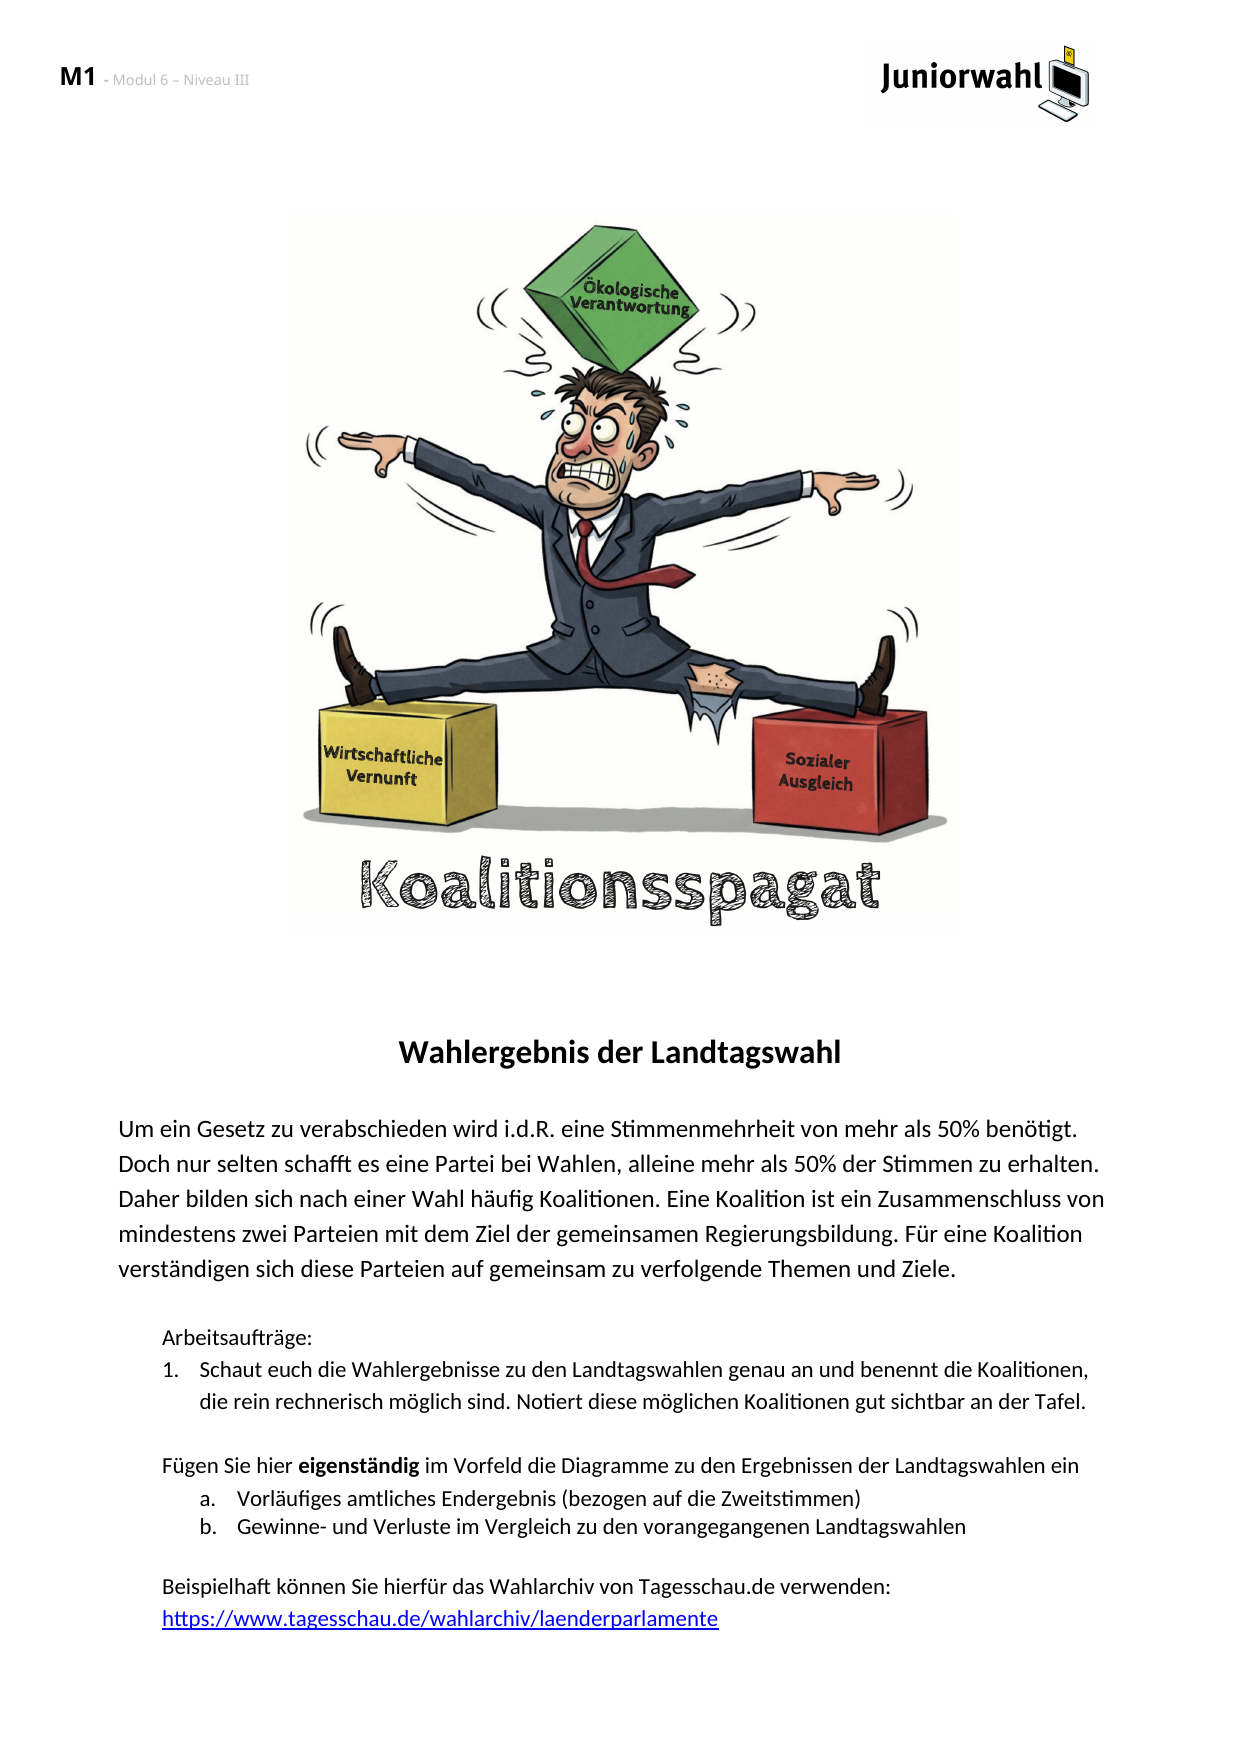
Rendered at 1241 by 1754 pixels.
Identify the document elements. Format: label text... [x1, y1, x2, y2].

picture [868, 43, 1094, 125]
list Beispielhaft können Sie hierfür das Wahlarchiv von Tagesschau.de verwenden: [162, 1572, 1122, 1600]
text Um ein Gesetz zu verabschieden wird i.d.R. eine Stimmenmehrheit von mehr als 50% benötigt. Doch nur selten schafft es eine Partei bei Wahlen, alleine mehr als 50% der Stimmen zu erhalten. Daher bilden sich nach einer Wahl häufig Koalitionen. Eine Koalition ist ein Zusammenschluss von mindestens zwei Parteien mit dem Ziel der gemeinsamen Regierungsbildung. Für eine Koalition verständigen sich diese Parteien auf gemeinsam zu verfolgende Themen und Ziele. [118, 1113, 1122, 1283]
list Schaut euch die Wahlergebnisse zu den Landtagswahlen genau an und benennt die Koalitionen, die rein rechnerisch möglich sind. Notiert diese möglichen Koalitionen gut sichtbar an der Tafel. [162, 1355, 1122, 1415]
list Vorläufiges amtliches Endergebnis (bezogen auf die Zweitstimmen) [199, 1484, 1122, 1512]
list https://www.tagesschau.de/wahlarchiv/laenderparlamente [162, 1604, 1122, 1632]
list Arbeitsaufträge: [162, 1323, 1122, 1351]
list Gewinne- und Verluste im Vergleich zu den vorangegangenen Landtagswahlen [199, 1512, 1122, 1540]
picture [286, 214, 954, 933]
text Wahlergebnis der Landtagswahl [118, 1031, 1122, 1072]
list Fügen Sie hier eigenständig im Vorfeld die Diagramme zu den Ergebnissen der Landtagswahlen ein [162, 1452, 1122, 1479]
